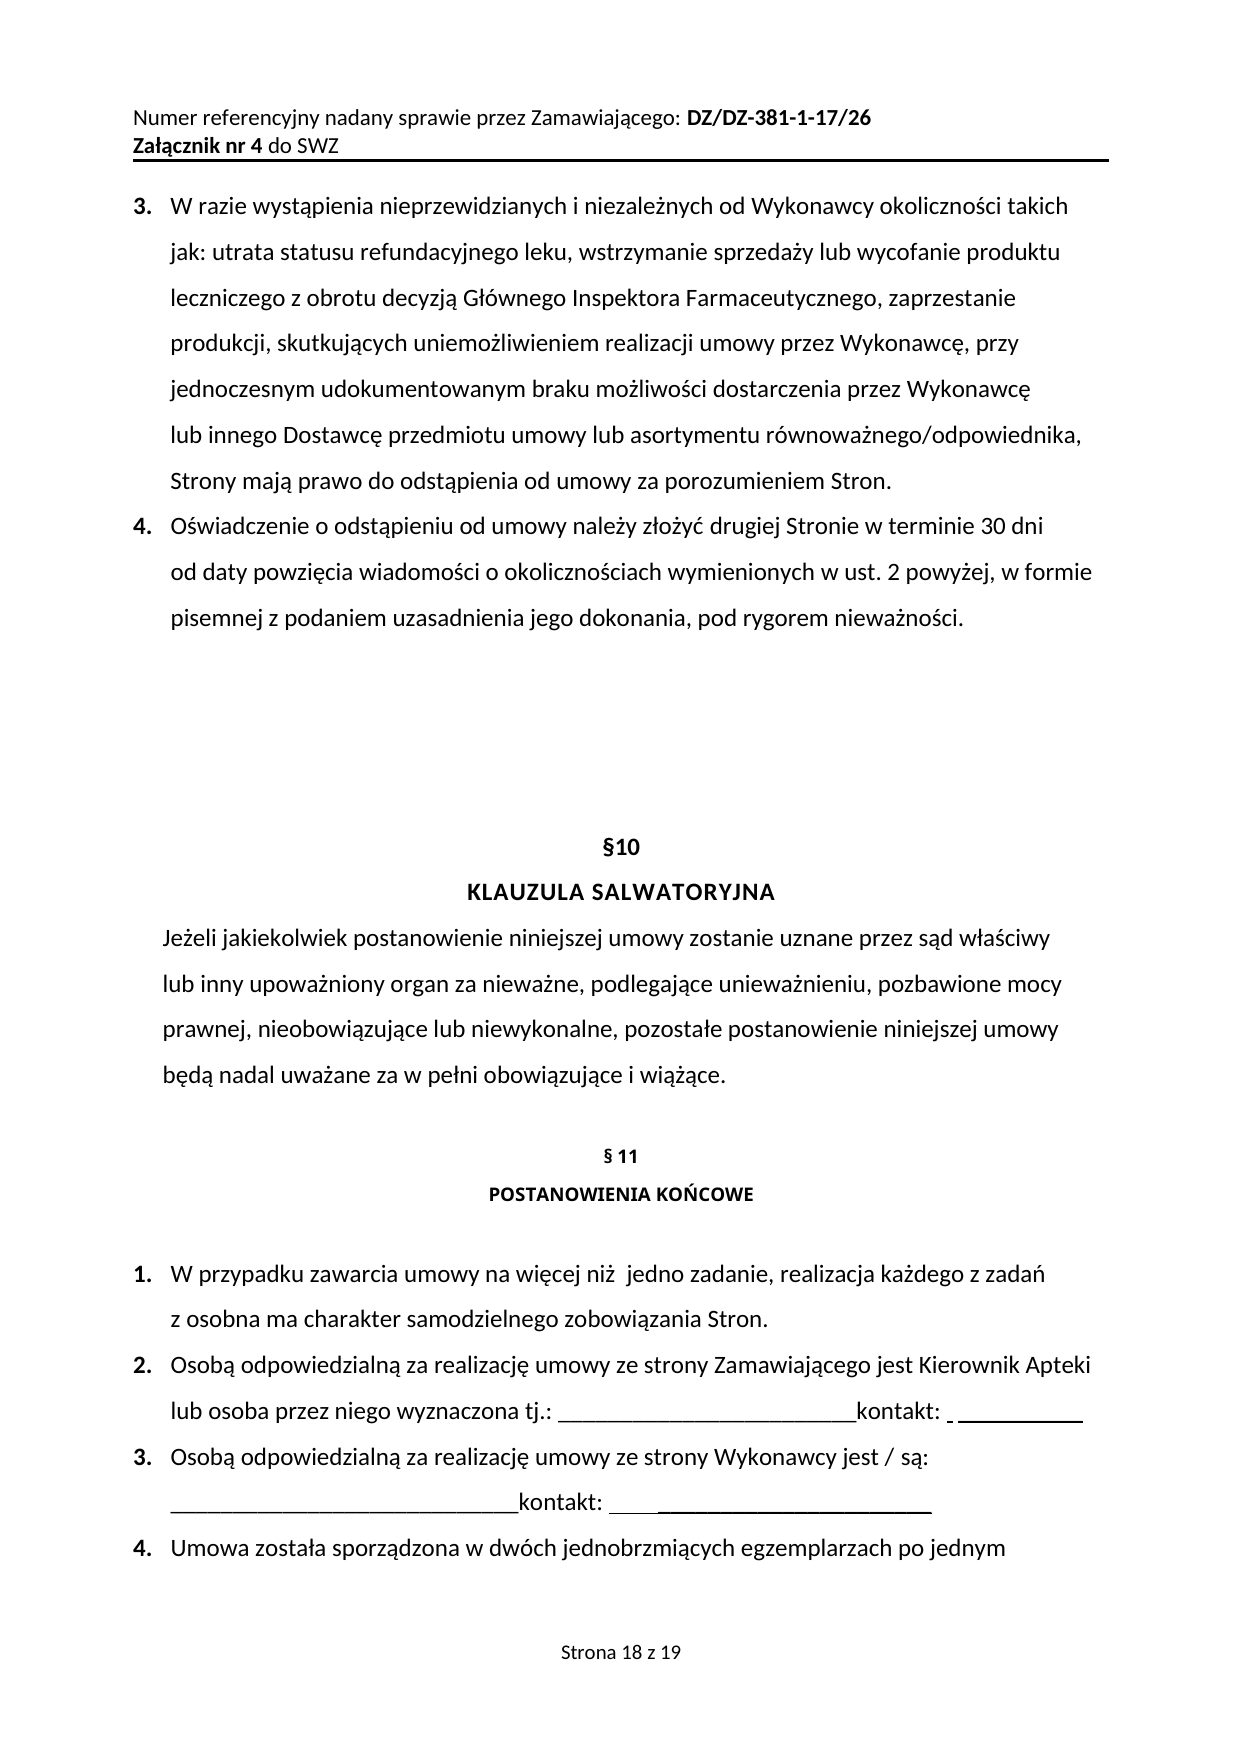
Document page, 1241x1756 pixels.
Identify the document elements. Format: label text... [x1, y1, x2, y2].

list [133, 1532, 1109, 1563]
text KLAUZULA SALWATORYJNA [133, 876, 1109, 907]
list W razie wystąpienia nieprzewidzianych i niezależnych od Wykonawcy okoliczności takich jak: utrata statusu refundacyjnego leku, wstrzymanie sprzedaży lub wycofanie produktu leczniczego z obrotu decyzją Głównego Inspektora Farmaceutycznego, zaprzestanie produkcji, skutkujących uniemożliwieniem realizacji umowy przez Wykonawcę, przy jednoczesnym udokumentowanym braku możliwości dostarczenia przez Wykonawcę lub innego Dostawcę przedmiotu umowy lub asortymentu równoważnego/odpowiednika, Strony mają prawo do odstąpienia od umowy za porozumieniem Stron. [133, 190, 1109, 495]
list Osobą odpowiedzialną za realizację umowy ze strony Wykonawcy jest / są: ____________________________kontakt: ______________________ [133, 1441, 1109, 1517]
text § 11 [133, 1143, 1109, 1169]
text §10 [133, 831, 1109, 861]
text Jeżeli jakiekolwiek postanowienie niniejszej umowy zostanie uznane przez sąd właściwy lub inny upoważniony organ za nieważne, podlegające unieważnieniu, pozbawione mocy prawnej, nieobowiązujące lub niewykonalne, pozostałe postanowienie niniejszej umowy będą nadal uważane za w pełni obowiązujące i wiążące. [162, 922, 1109, 1090]
text POSTANOWIENIA KOŃCOWE [133, 1181, 1109, 1207]
list W przypadku zawarcia umowy na więcej niż jedno zadanie, realizacja każdego z zadań z osobna ma charakter samodzielnego zobowiązania Stron. [133, 1258, 1109, 1334]
list Osobą odpowiedzialną za realizację umowy ze strony Zamawiającego jest Kierownik Apteki lub osoba przez niego wyznaczona tj.: ________________________kontakt: __________ [133, 1349, 1109, 1426]
list Oświadczenie o odstąpieniu od umowy należy złożyć drugiej Stronie w terminie 30 dni od daty powzięcia wiadomości o okolicznościach wymienionych w ust. 2 powyżej, w formie pisemnej z podaniem uzasadnienia jego dokonania, pod rygorem nieważności. [133, 511, 1109, 632]
